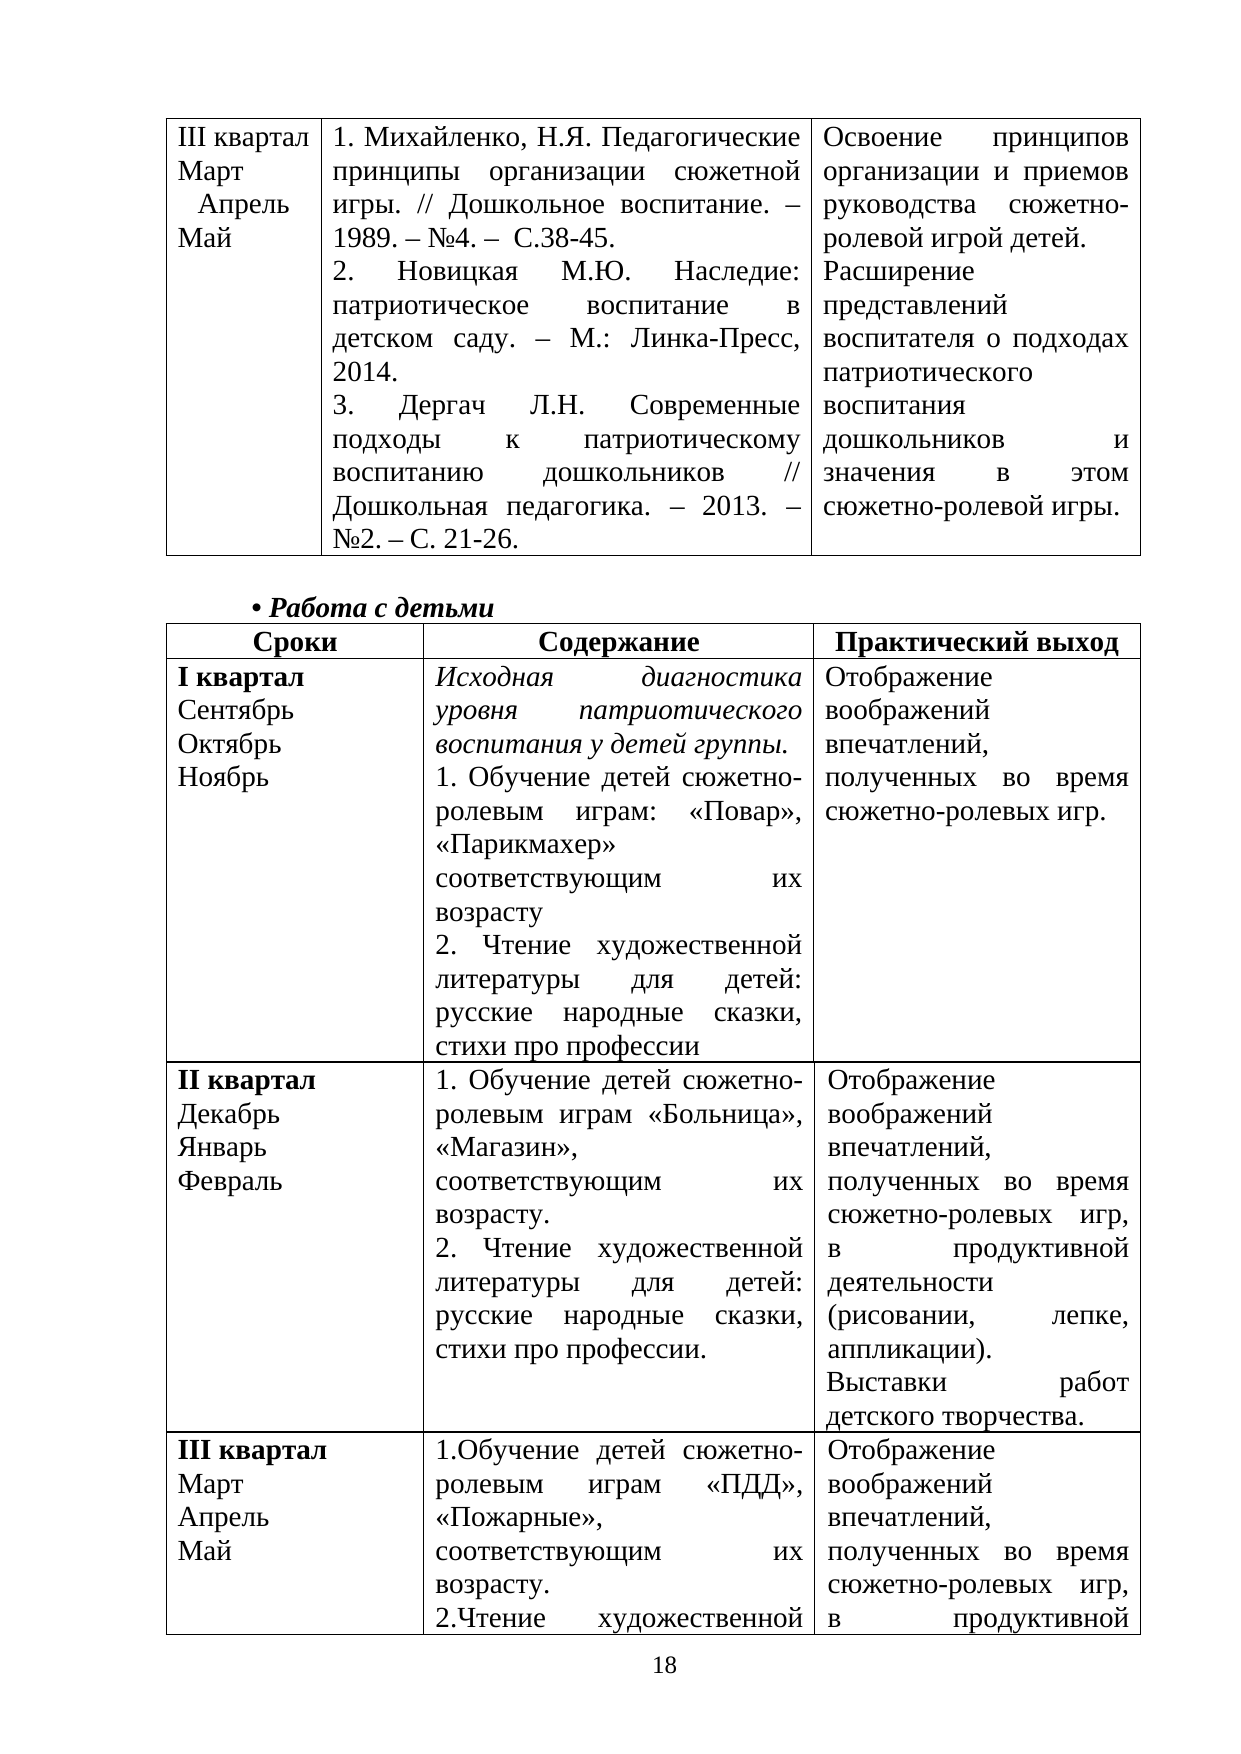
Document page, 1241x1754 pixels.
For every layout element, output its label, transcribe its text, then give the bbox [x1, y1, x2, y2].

table_header Сроки [167, 624, 423, 658]
subtitle • Работа с детьми [177, 590, 1152, 623]
table_cell Освоение принципов организации и приемов руководства сюжетно-ролевой игрой детей. Расширение представлений воспитателя о подходах патриотического воспитания дошкольников и значения в этом сюжетно-ролевой игры. [812, 119, 1140, 555]
table_cell Отображение воображений впечатлений, полученных во время сюжетно-ролевых игр. [814, 659, 1140, 1061]
table_header Содержание [424, 624, 813, 658]
table_cell Исходная диагностика уровня патриотического воспитания у детей группы. 1. Обучение детей сюжетно-ролевым играм: «Повар», «Парикмахер» соответствующим их возрасту 2. Чтение художественной литературы для детей: русские народные сказки, стихи про профессии [424, 659, 813, 1061]
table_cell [815, 1433, 1140, 1634]
table_cell I квартал Сентябрь Октябрь Ноябрь [167, 659, 423, 1061]
table_cell Отображение воображений впечатлений, полученных во время сюжетно-ролевых игр, в продуктивной деятельности (рисовании, лепке, аппликации). Выставки работ детского творчества. [815, 1063, 1140, 1431]
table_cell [167, 1433, 423, 1634]
table_cell III квартал Март Апрель Май [167, 119, 321, 555]
table_header Практический выход [814, 624, 1140, 658]
table_cell 1. Обучение детей сюжетно-ролевым играм «Больница», «Магазин», соответствующим их возрасту. 2. Чтение художественной литературы для детей: русские народные сказки, стихи про профессии. [424, 1063, 814, 1431]
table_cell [424, 1433, 814, 1634]
table_cell II квартал Декабрь Январь Февраль [167, 1063, 423, 1431]
table_cell 1. Михайленко, Н.Я. Педагогические принципы организации сюжетной игры. // Дошкольное воспитание. – 1989. – №4. – С.38-45. 2. Новицкая М.Ю. Наследие: патриотическое воспитание в детском саду. – М.: Линка-Пресс, 2014. 3. Дергач Л.Н. Современные подходы к патриотическому воспитанию дошкольников // Дошкольная педагогика. – 2013. – №2. – С. 21-26. [322, 119, 811, 555]
